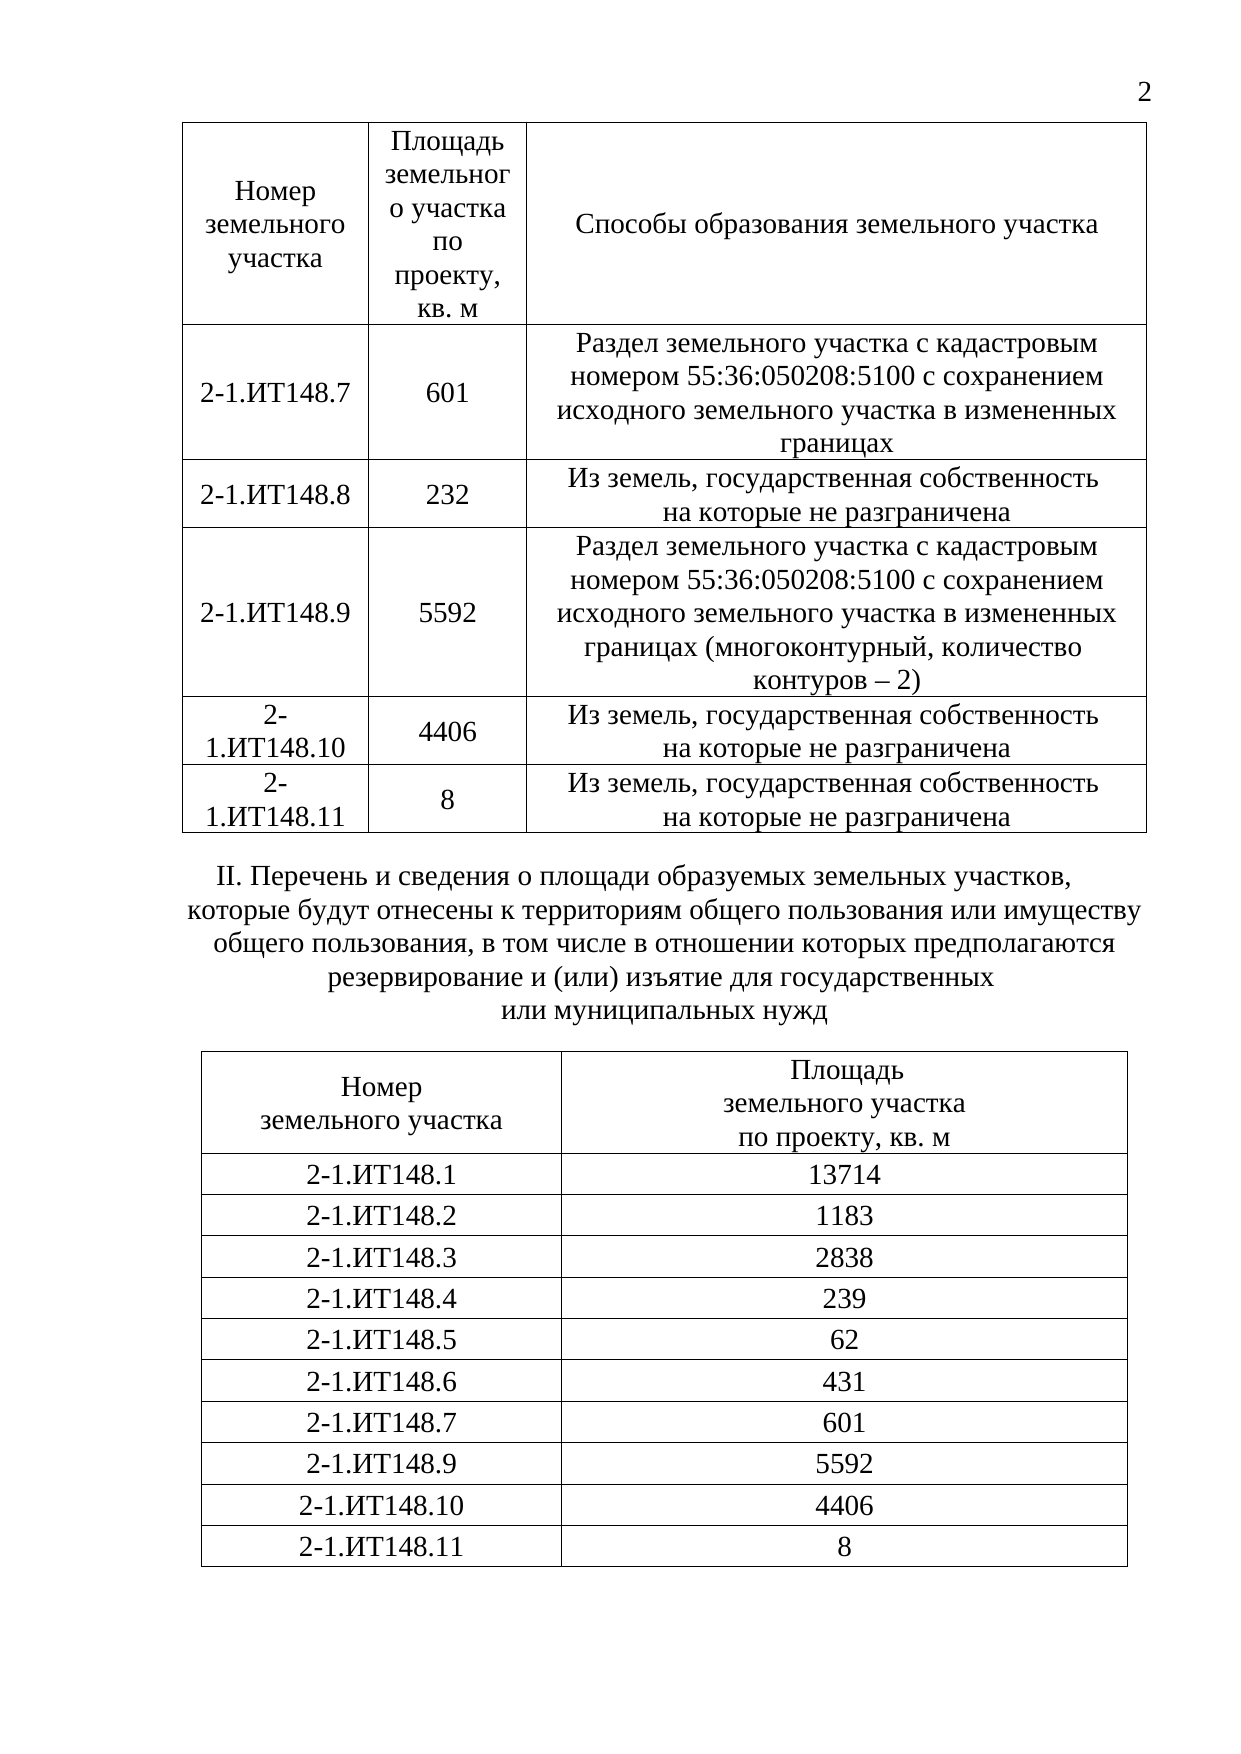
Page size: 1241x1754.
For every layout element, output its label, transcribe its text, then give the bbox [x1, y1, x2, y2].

table_cell 2-1.ИТ148.11 [183, 765, 368, 832]
table_header Номер земельного участка [202, 1052, 561, 1153]
table_cell 2-1.ИТ148.10 [183, 697, 368, 764]
table_header Площадь земельного участка по проекту, кв. м [369, 123, 526, 324]
table_cell 2838 [562, 1236, 1127, 1277]
table_header Способы образования земельного участка [527, 123, 1146, 324]
table_cell 2-1.ИТ148.7 [202, 1402, 561, 1442]
table_cell Раздел земельного участка с кадастровым номером 55:36:050208:5100 с сохранением исходного земельного участка в измененных границах [527, 325, 1146, 459]
table_cell 601 [369, 325, 526, 459]
table_cell 601 [562, 1402, 1127, 1442]
table_cell 431 [562, 1360, 1127, 1401]
table_cell 13714 [562, 1154, 1127, 1194]
table_cell 2-1.ИТ148.3 [202, 1236, 561, 1277]
table_cell 2-1.ИТ148.5 [202, 1319, 561, 1359]
table_cell 2-1.ИТ148.4 [202, 1278, 561, 1318]
table_cell 232 [369, 460, 526, 527]
table_cell Из земель, государственная собственность на которые не разграничена [527, 765, 1146, 832]
table_cell Раздел земельного участка с кадастровым номером 55:36:050208:5100 с сохранением исходного земельного участка в измененных границах (многоконтурный, количество контуров – 2) [527, 528, 1146, 696]
table_cell 8 [562, 1526, 1127, 1566]
table_cell 1183 [562, 1195, 1127, 1235]
table_header Площадь земельного участка по проекту, кв. м [562, 1052, 1127, 1153]
table_cell 2-1.ИТ148.11 [202, 1526, 561, 1566]
table_cell Из земель, государственная собственность на которые не разграничена [527, 697, 1146, 764]
table_cell 5592 [562, 1443, 1127, 1483]
table_cell 62 [562, 1319, 1127, 1359]
table_header Номер земельного участка [183, 123, 368, 324]
table_cell 2-1.ИТ148.1 [202, 1154, 561, 1194]
table_cell 2-1.ИТ148.9 [183, 528, 368, 696]
table_cell 2-1.ИТ148.6 [202, 1360, 561, 1401]
table_cell 5592 [369, 528, 526, 696]
table_cell 2-1.ИТ148.10 [202, 1485, 561, 1525]
table_cell 2-1.ИТ148.9 [202, 1443, 561, 1483]
table_cell 4406 [369, 697, 526, 764]
table_cell Из земель, государственная собственность на которые не разграничена [527, 460, 1146, 527]
list Перечень и сведения о площади образуемых земельных участков, которые будут отнесены к территориям общего пользования или имуществу общего пользования, в том числе в отношении которых предполагаются резервирование и (или) изъятие для государственных или муниципальных нужд [177, 858, 1152, 1026]
table_cell 2-1.ИТ148.7 [183, 325, 368, 459]
table_cell 239 [562, 1278, 1127, 1318]
table_cell 2-1.ИТ148.2 [202, 1195, 561, 1235]
table_cell 2-1.ИТ148.8 [183, 460, 368, 527]
table_cell 4406 [562, 1485, 1127, 1525]
table_cell 8 [369, 765, 526, 832]
